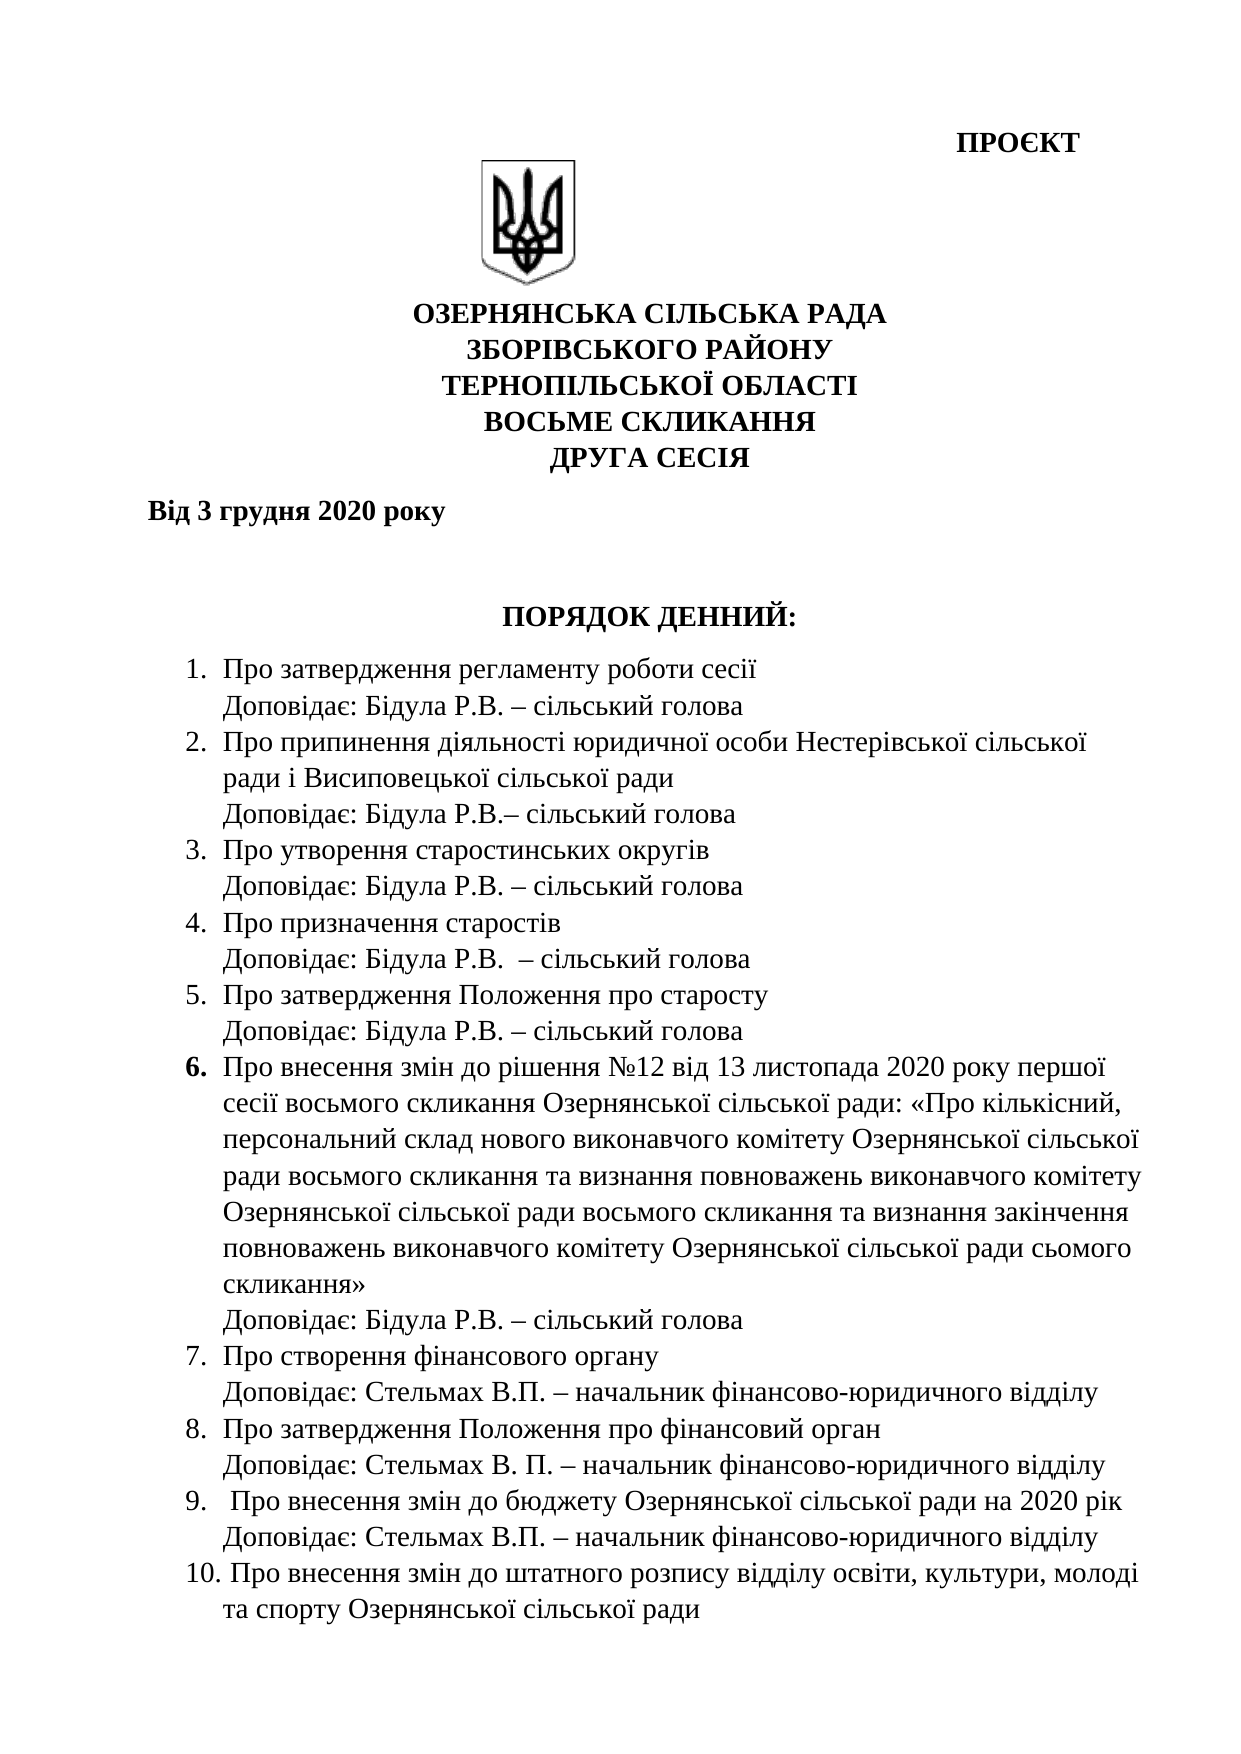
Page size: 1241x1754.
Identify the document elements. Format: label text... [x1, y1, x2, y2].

picture [481, 160, 577, 287]
list Про припинення діяльності юридичної особи Нестерівської сільської ради і Висиповецької сільської ради Доповідає: Бідула Р.В.– сільський голова [185, 724, 1152, 830]
list Про призначення старостів Доповідає: Бідула Р.В. – сільський голова [185, 905, 1152, 974]
list Про утворення старостинських округів Доповідає: Бідула Р.В. – сільський голова [185, 832, 1152, 902]
list Про затвердження Положення про старосту Доповідає: Бідула Р.В. – сільський голова [185, 977, 1152, 1047]
list Про створення фінансового органу Доповідає: Стельмах В.П. – начальник фінансово-юридичного відділу [185, 1338, 1152, 1408]
list Про затвердження Положення про фінансовий орган Доповідає: Стельмах В. П. – начальник фінансово-юридичного відділу [185, 1411, 1152, 1480]
text ПРОЄКТ ОЗЕРНЯНСЬКА СІЛЬСЬКА РАДА ЗБОРІВСЬКОГО РАЙОНУ ТЕРНОПІЛЬСЬКОЇ ОБЛАСТІ ВОСЬМЕ СКЛИКАННЯ ДРУГА СЕСІЯ [148, 88, 1152, 474]
list Про затвердження регламенту роботи сесії Доповідає: Бідула Р.В. – сільський голова [185, 652, 1152, 721]
text Від 3 грудня 2020 року [148, 493, 1152, 527]
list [185, 1555, 1152, 1625]
text ПОРЯДОК ДЕННИЙ: [148, 599, 1152, 632]
list Про внесення змін до бюджету Озернянської сільської ради на 2020 рік Доповідає: Стельмах В.П. – начальник фінансово-юридичного відділу [185, 1483, 1152, 1553]
list Про внесення змін до рішення №12 від 13 листопада 2020 року першої сесії восьмого скликання Озернянської сільської ради: «Про кількісний, персональний склад нового виконавчого комітету Озернянської сільської ради восьмого скликання та визнання повноважень виконавчого комітету Озернянської сільської ради восьмого скликання та визнання закінчення повноважень виконавчого комітету Озернянської сільської ради сьомого скликання» Доповідає: Бідула Р.В. – сільський голова [185, 1049, 1152, 1336]
